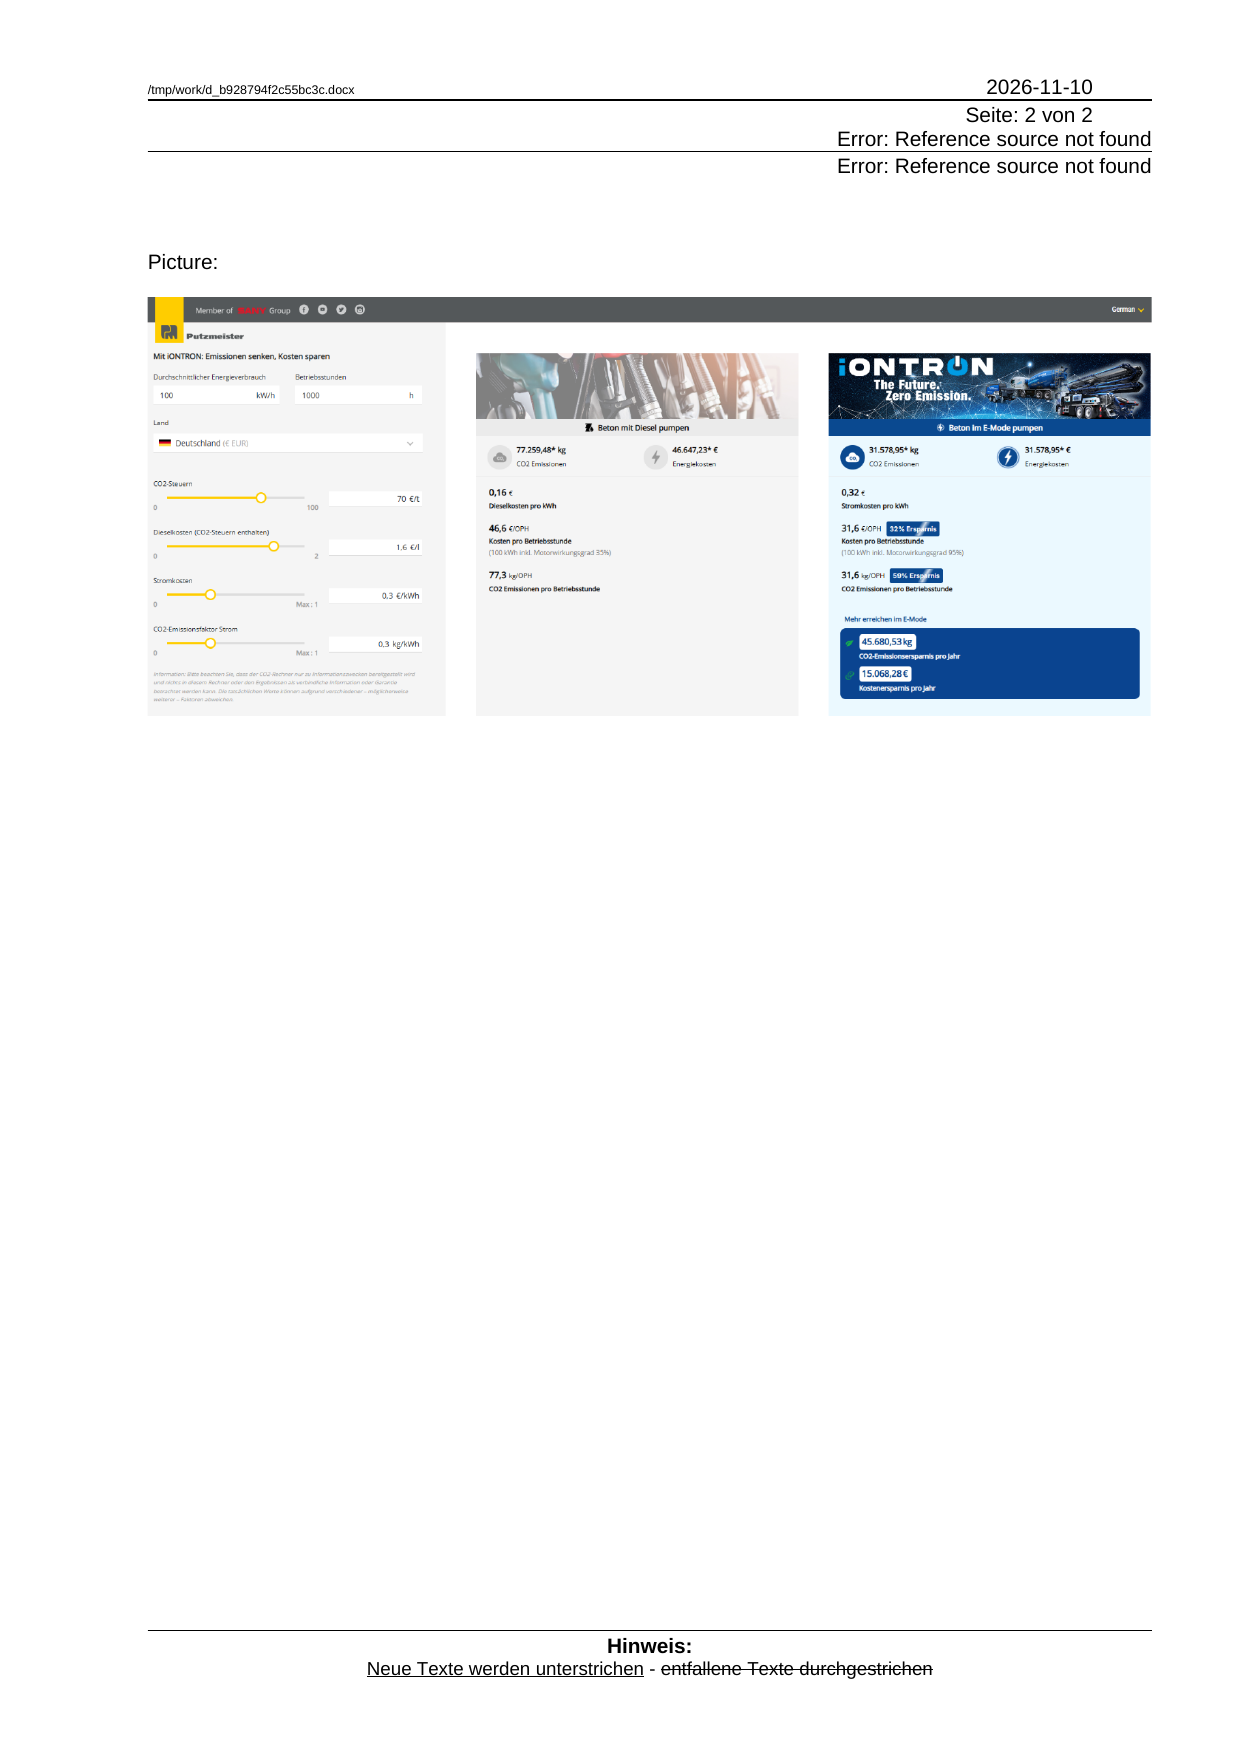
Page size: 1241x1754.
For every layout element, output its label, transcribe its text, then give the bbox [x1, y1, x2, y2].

picture [147, 297, 1152, 716]
text Picture: [148, 250, 1152, 274]
